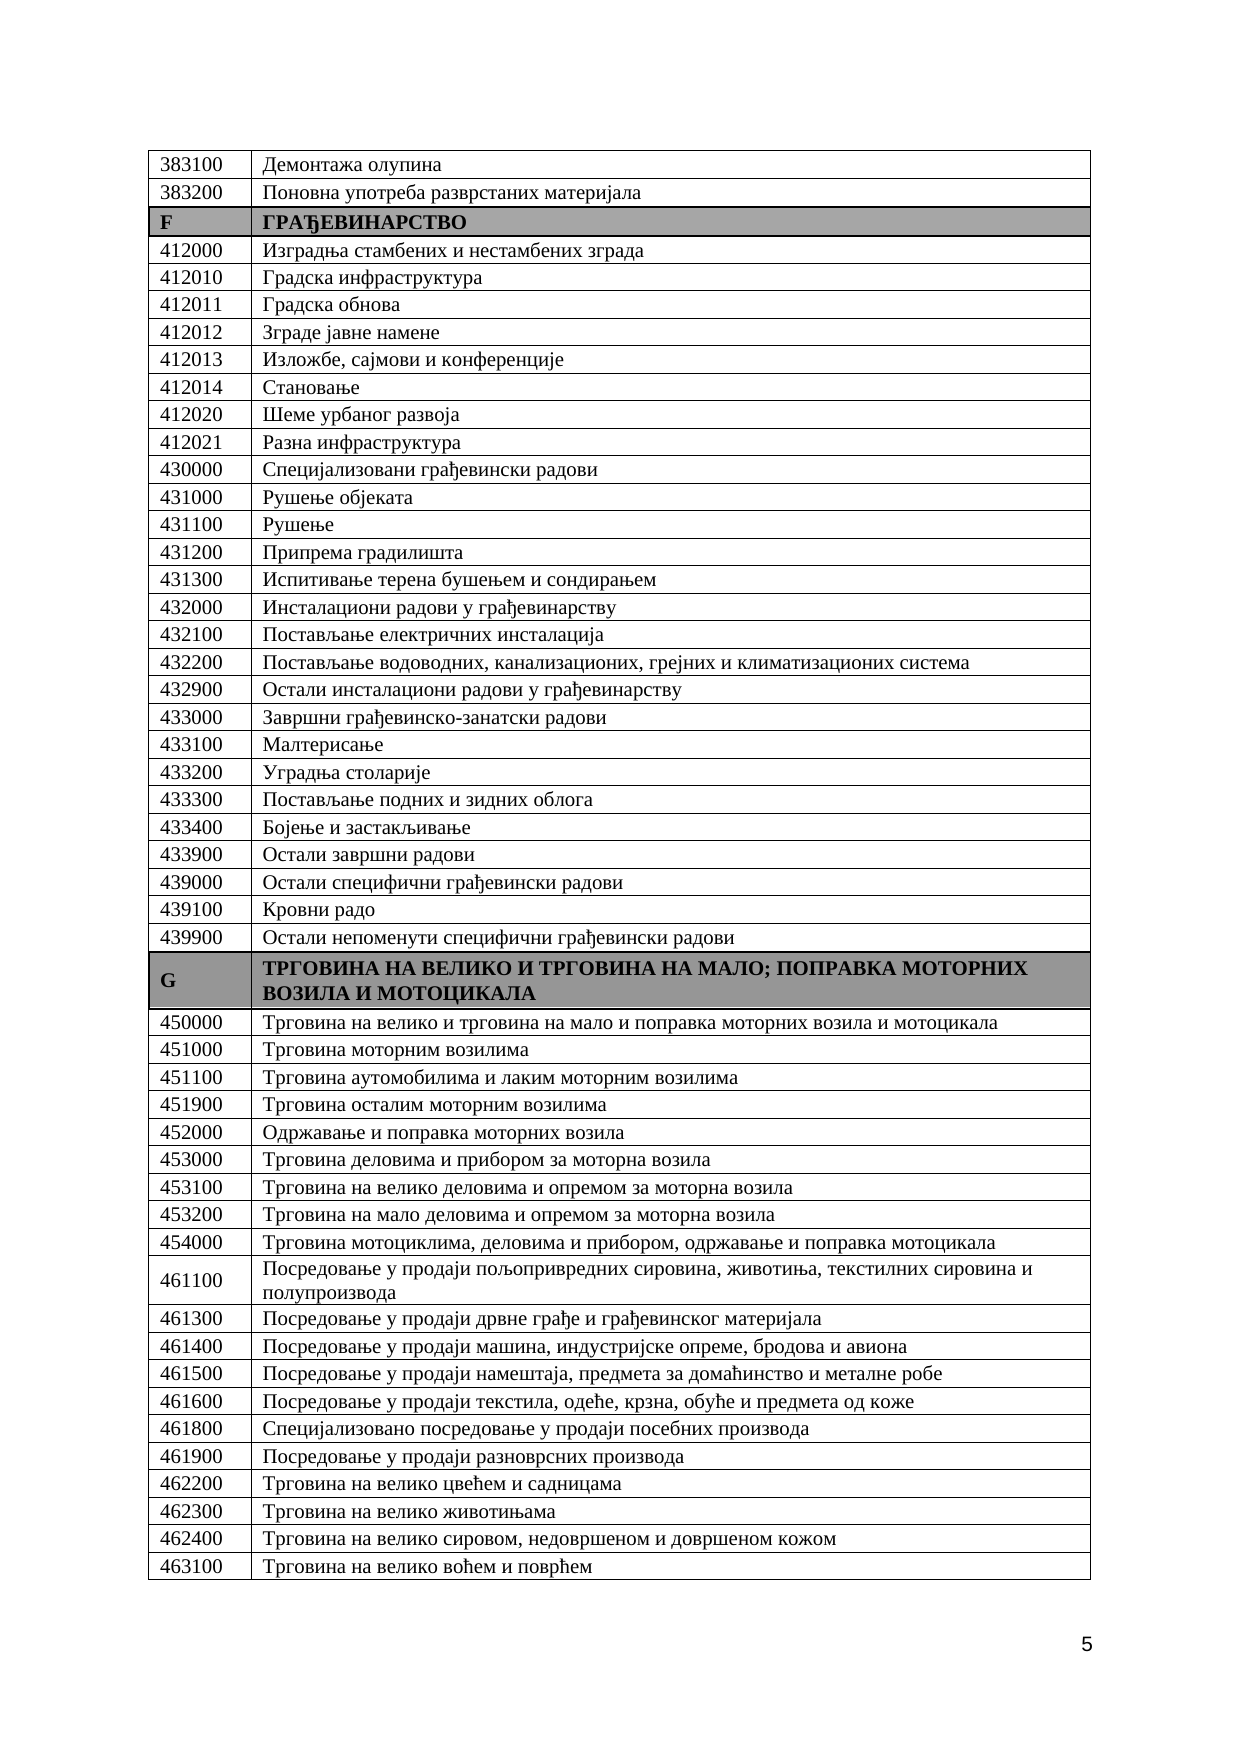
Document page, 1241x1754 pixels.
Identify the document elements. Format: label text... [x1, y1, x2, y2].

table_cell Трговина на велико цвећем и садницама [252, 1470, 1090, 1497]
table_cell F [150, 208, 251, 235]
table_cell Посредовање у продаји разноврсних производа [252, 1443, 1090, 1469]
table_cell ТРГОВИНА НА ВЕЛИКО И ТРГОВИНА НА МАЛО; ПОПРАВКА МОТОРНИХ ВОЗИЛА И МОТОЦИКАЛА [252, 953, 1090, 1007]
table_cell 412020 [149, 401, 251, 427]
table_cell 431100 [149, 511, 251, 537]
table_cell 412010 [149, 264, 251, 290]
table_cell Трговина аутомобилима и лаким моторним возилима [252, 1064, 1090, 1090]
table_cell 432900 [149, 676, 251, 702]
table_cell 461100 [149, 1256, 251, 1304]
table_cell Шеме урбаног развоја [252, 401, 1090, 427]
table_cell Посредовање у продаји намештаја, предмета за домаћинство и металне робе [252, 1360, 1090, 1387]
table_cell 412011 [149, 291, 251, 317]
table_cell Постављање подних и зидних облога [252, 786, 1090, 812]
table_cell Трговина моторним возилима [252, 1036, 1090, 1062]
table_cell 383100 [149, 151, 251, 177]
table_cell ГРАЂЕВИНАРСТВО [252, 208, 1090, 235]
table_cell Специјализовано посредовање у продаји посебних производа [252, 1415, 1090, 1442]
table_cell Остали непоменути специфични грађевински радови [252, 924, 1090, 951]
table_cell Становање [252, 374, 1090, 400]
table_cell Завршни грађевинско-занатски радови [252, 704, 1090, 730]
table_cell Трговина на велико деловима и опремом за моторна возила [252, 1174, 1090, 1200]
table_cell Трговина на велико воћем и поврћем [252, 1553, 1090, 1579]
table_cell Бојење и застакљивање [252, 814, 1090, 840]
table_cell 453200 [149, 1201, 251, 1227]
table_cell Градска обнова [252, 291, 1090, 317]
table_cell Постављање електричних инсталација [252, 621, 1090, 647]
table_cell 439000 [149, 869, 251, 895]
table_cell 432200 [149, 649, 251, 675]
table_cell 439900 [149, 924, 251, 951]
table_cell 433200 [149, 759, 251, 785]
table_cell 432100 [149, 621, 251, 647]
table_cell Рушење објеката [252, 484, 1090, 510]
table_cell 461400 [149, 1333, 251, 1359]
table_cell Инсталациони радови у грађевинарству [252, 594, 1090, 620]
table_cell 461800 [149, 1415, 251, 1442]
table_cell 450000 [149, 1010, 251, 1035]
table_cell 433000 [149, 704, 251, 730]
table_cell G [150, 953, 251, 1007]
table_cell Остали специфични грађевински радови [252, 869, 1090, 895]
table_cell 431300 [149, 566, 251, 592]
table_cell 432000 [149, 594, 251, 620]
table_cell 461600 [149, 1388, 251, 1414]
table_cell Посредовање у продаји текстила, одеће, крзна, обуће и предмета од коже [252, 1388, 1090, 1414]
table_cell Трговина на велико и трговина на мало и поправка моторних возила и мотоцикала [252, 1010, 1090, 1035]
table_cell Зграде јавне намене [252, 319, 1090, 345]
table_cell Трговина деловима и прибором за моторна возила [252, 1146, 1090, 1172]
table_cell 431000 [149, 484, 251, 510]
table_cell 463100 [149, 1553, 251, 1579]
table_cell 451100 [149, 1064, 251, 1090]
table_cell Посредовање у продаји дрвне грађе и грађевинског материјала [252, 1305, 1090, 1332]
table_cell 433400 [149, 814, 251, 840]
table_cell 461900 [149, 1443, 251, 1469]
table_cell 454000 [149, 1229, 251, 1255]
table_cell 439100 [149, 896, 251, 922]
table_cell 453000 [149, 1146, 251, 1172]
table_cell Одржавање и поправка моторних возила [252, 1119, 1090, 1145]
table_cell Изградња стамбених и нестамбених зграда [252, 237, 1090, 262]
table_cell 412012 [149, 319, 251, 345]
table_cell Демонтажа олупина [252, 151, 1090, 177]
table_cell 462200 [149, 1470, 251, 1497]
table_cell 453100 [149, 1174, 251, 1200]
table_cell 461300 [149, 1305, 251, 1332]
table_cell 430000 [149, 456, 251, 482]
table_cell 462400 [149, 1525, 251, 1552]
table_cell Испитивање терена бушењем и сондирањем [252, 566, 1090, 592]
table_cell 461500 [149, 1360, 251, 1387]
table_cell Разна инфраструктура [252, 429, 1090, 455]
table_cell Постављање водоводних, канализационих, грејних и климатизационих система [252, 649, 1090, 675]
table_cell Уградња столарије [252, 759, 1090, 785]
table_cell Припрема градилишта [252, 539, 1090, 565]
table_cell 431200 [149, 539, 251, 565]
table_cell 451000 [149, 1036, 251, 1062]
table_cell 412000 [149, 237, 251, 262]
table_cell 433900 [149, 841, 251, 867]
table_cell 412014 [149, 374, 251, 400]
table_cell Трговина на велико животињама [252, 1498, 1090, 1524]
table_cell 383200 [149, 179, 251, 206]
table_cell Кровни радо [252, 896, 1090, 922]
table_cell 412021 [149, 429, 251, 455]
table_cell Трговина на велико сировом, недовршеном и довршеном кожом [252, 1525, 1090, 1552]
table_cell 412013 [149, 346, 251, 372]
table_cell 451900 [149, 1091, 251, 1117]
table_cell Специјализовани грађевински радови [252, 456, 1090, 482]
table_cell Трговина осталим моторним возилима [252, 1091, 1090, 1117]
table_cell 462300 [149, 1498, 251, 1524]
table_cell 433100 [149, 731, 251, 757]
table_cell 452000 [149, 1119, 251, 1145]
table_cell Остали завршни радови [252, 841, 1090, 867]
table_cell 433300 [149, 786, 251, 812]
table_cell Посредовање у продаји пољопривредних сировина, животиња, текстилних сировина и полупроизвода [252, 1256, 1090, 1304]
table_cell Малтерисање [252, 731, 1090, 757]
table_cell Трговина на мало деловима и опремом за моторна возила [252, 1201, 1090, 1227]
table_cell Градска инфраструктура [252, 264, 1090, 290]
table_cell Трговина мотоциклима, деловима и прибором, одржавање и поправка мотоцикала [252, 1229, 1090, 1255]
table_cell Поновна употреба разврстаних материјала [252, 179, 1090, 206]
table_cell Посредовање у продаји машина, индустријске опреме, бродова и авиона [252, 1333, 1090, 1359]
table_cell Рушење [252, 511, 1090, 537]
table_cell Остали инсталациони радови у грађевинарству [252, 676, 1090, 702]
table_cell Изложбе, сајмови и конференције [252, 346, 1090, 372]
